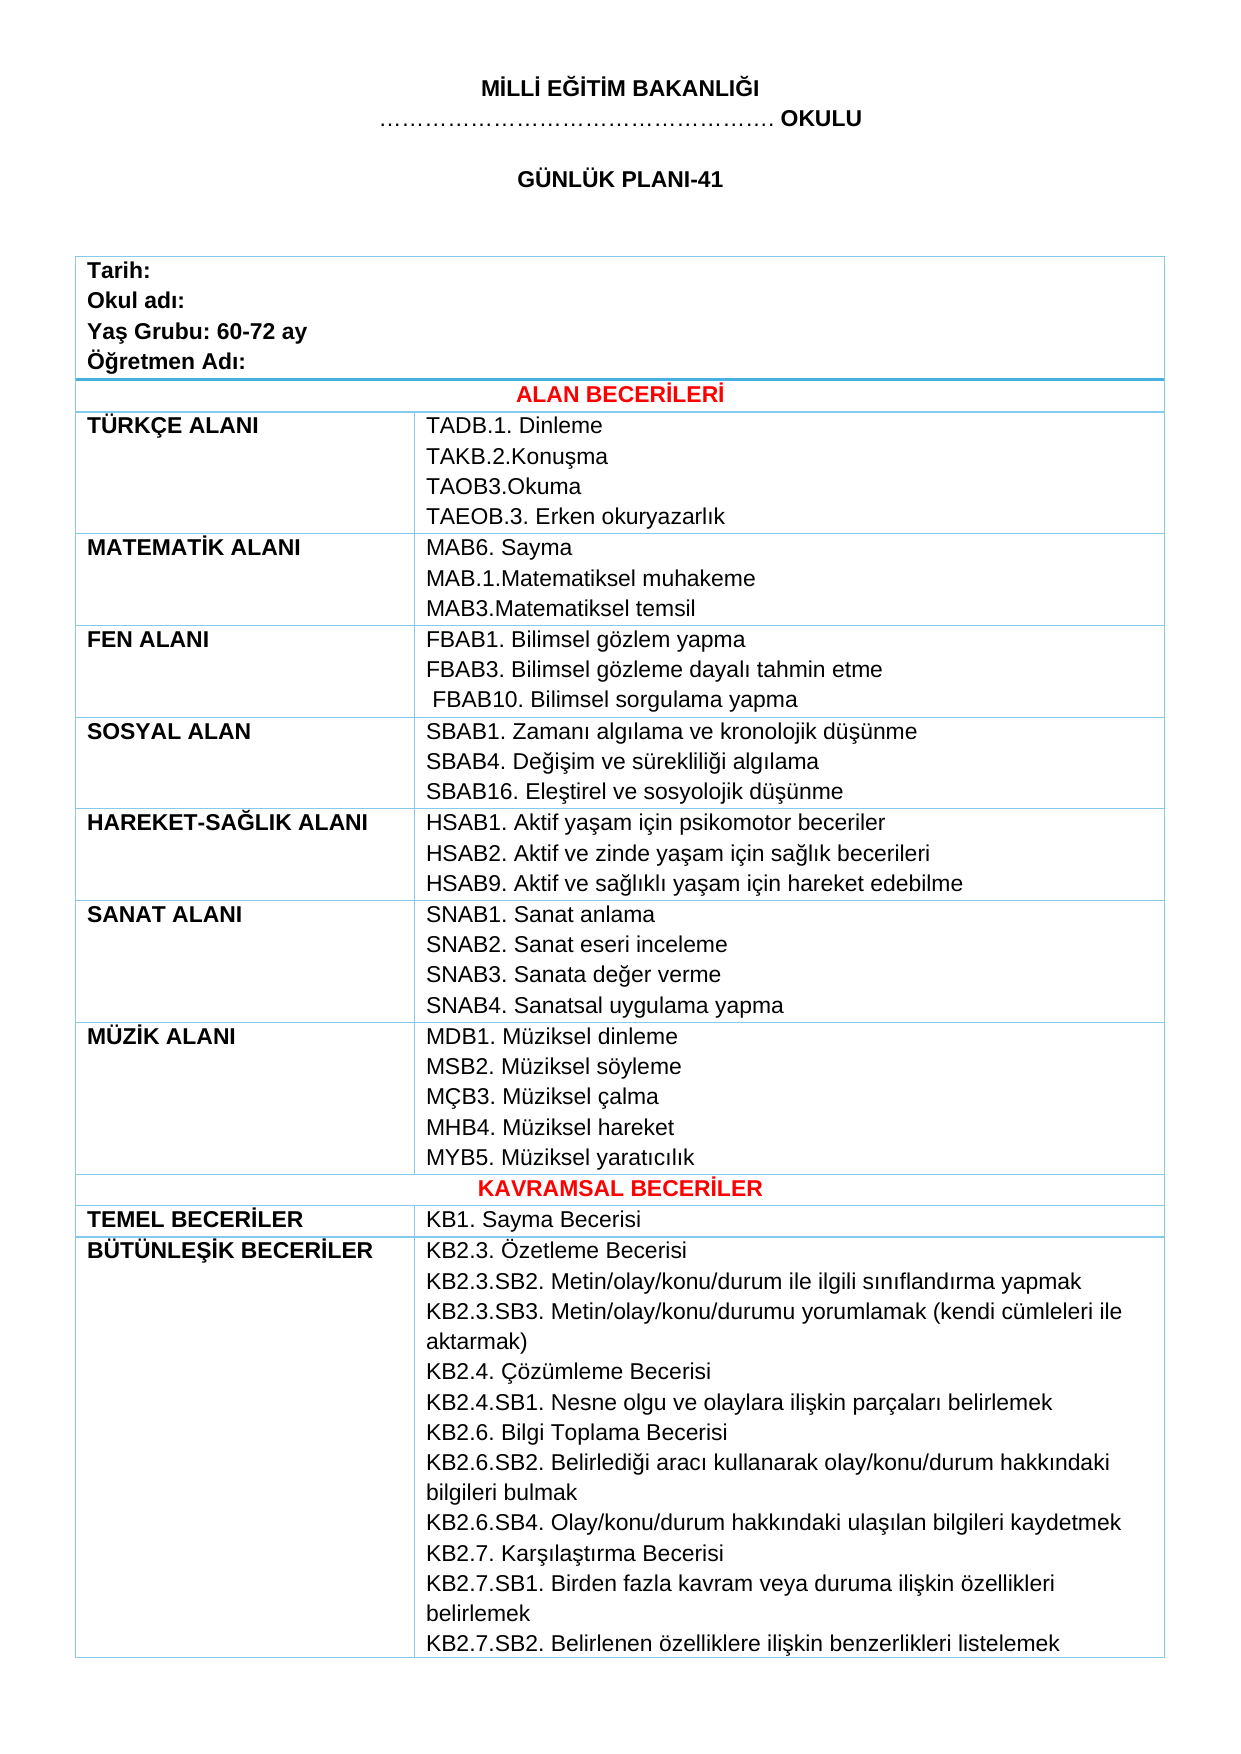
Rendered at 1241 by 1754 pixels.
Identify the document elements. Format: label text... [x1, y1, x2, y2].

table_header Tarih: Okul adı: Yaş Grubu: 60-72 ay Öğretmen Adı: [76, 257, 1164, 378]
table_cell MATEMATİK ALANI [76, 534, 414, 625]
table_cell TEMEL BECERİLER [76, 1206, 414, 1236]
table_cell SBAB1. Zamanı algılama ve kronolojik düşünme SBAB4. Değişim ve sürekliliği algılama SBAB16. Eleştirel ve sosyolojik düşünme [415, 718, 1164, 808]
table_cell MDB1. Müziksel dinleme MSB2. Müziksel söyleme MÇB3. Müziksel çalma MHB4. Müziksel hareket MYB5. Müziksel yaratıcılık [415, 1023, 1164, 1174]
table_cell SNAB1. Sanat anlama SNAB2. Sanat eseri inceleme SNAB3. Sanata değer verme SNAB4. Sanatsal uygulama yapma [415, 901, 1164, 1022]
table_cell HSAB1. Aktif yaşam için psikomotor beceriler HSAB2. Aktif ve zinde yaşam için sağlık becerileri HSAB9. Aktif ve sağlıklı yaşam için hareket edebilme [415, 809, 1164, 900]
text GÜNLÜK PLANI-41 [75, 166, 1165, 192]
table_cell SOSYAL ALAN [76, 718, 414, 808]
table_cell MÜZİK ALANI [76, 1023, 414, 1174]
table_cell KAVRAMSAL BECERİLER [76, 1175, 1164, 1205]
table_cell KB1. Sayma Becerisi [415, 1206, 1164, 1236]
table_cell MAB6. Sayma MAB.1.Matematiksel muhakeme MAB3.Matematiksel temsil [415, 534, 1164, 625]
text MİLLİ EĞİTİM BAKANLIĞI [75, 75, 1165, 101]
table_cell HAREKET-SAĞLIK ALANI [76, 809, 414, 900]
table_cell FEN ALANI [76, 626, 414, 717]
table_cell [76, 1238, 414, 1657]
table_cell TÜRKÇE ALANI [76, 413, 414, 533]
text ……………………………………………. OKULU [75, 105, 1165, 132]
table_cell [415, 1238, 1164, 1657]
table_cell FBAB1. Bilimsel gözlem yapma FBAB3. Bilimsel gözleme dayalı tahmin etme FBAB10. Bilimsel sorgulama yapma [415, 626, 1164, 717]
table_cell TADB.1. Dinleme TAKB.2.Konuşma TAOB3.Okuma TAEOB.3. Erken okuryazarlık [415, 413, 1164, 533]
table_cell SANAT ALANI [76, 901, 414, 1022]
table_cell ALAN BECERİLERİ [76, 381, 1164, 411]
